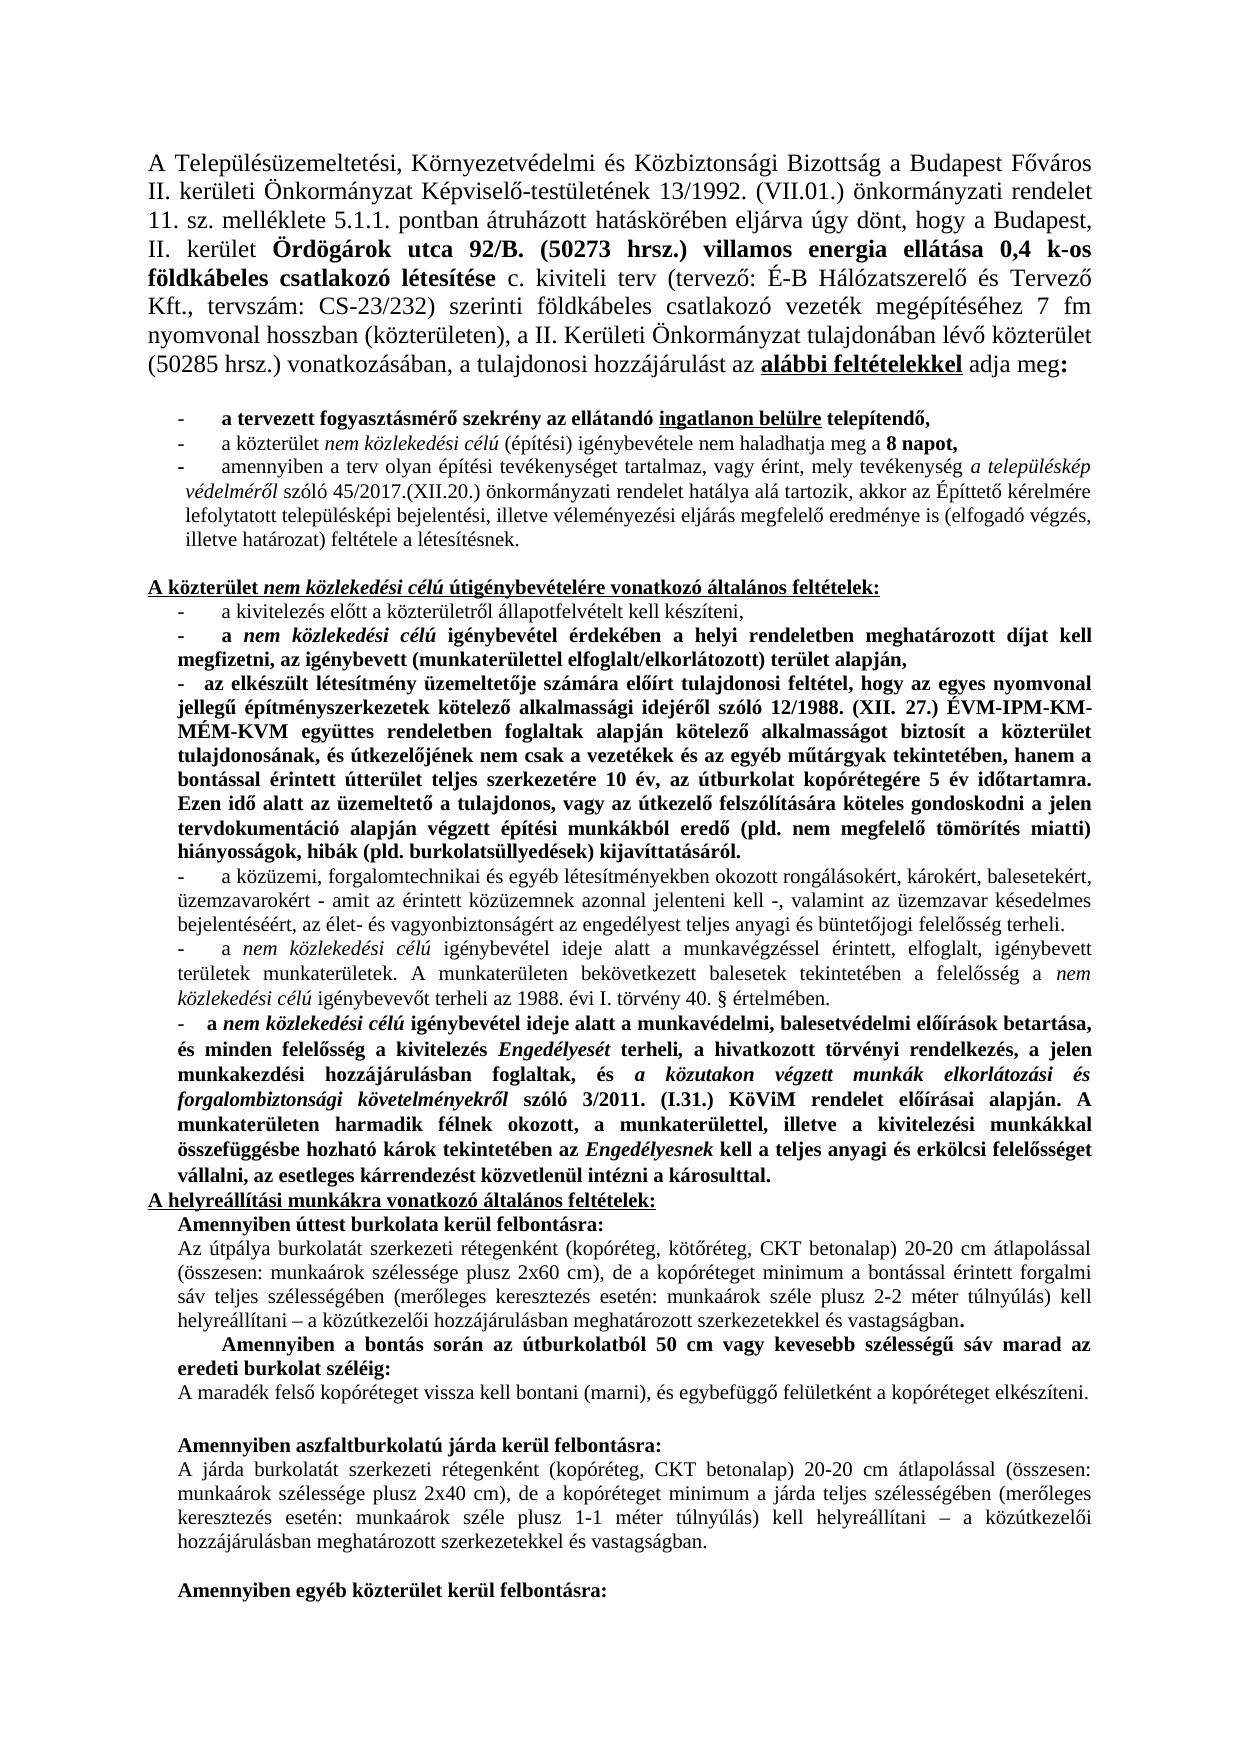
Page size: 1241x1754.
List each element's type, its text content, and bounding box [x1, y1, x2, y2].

text Amennyiben aszfaltburkolatú járda kerül felbontásra: [177, 1433, 1093, 1457]
text A helyreállítási munkákra vonatkozó általános feltételek: [148, 1188, 1093, 1212]
list amennyiben a terv olyan építési tevékenységet tartalmaz, vagy érint, mely tevékenység a településkép védelméről szóló 45/2017.(XII.20.) önkormányzati rendelet hatálya alá tartozik, akkor az Építtető kérelmére lefolytatott településképi bejelentési, illetve véleményezési eljárás megfelelő eredménye is (elfogadó végzés, illetve határozat) feltétele a létesítésnek. [177, 454, 1093, 551]
text A járda burkolatát szerkezeti rétegenként (kopóréteg, CKT betonalap) 20-20 cm átlapolással (összesen: munkaárok szélessége plusz 2x40 cm), de a kopóréteget minimum a járda teljes szélességében (merőleges keresztezés esetén: munkaárok széle plusz 1-1 méter túlnyúlás) kell helyreállítani – a közútkezelői hozzájárulásban meghatározott szerkezetekkel és vastagságban. [177, 1457, 1093, 1553]
list a nem közlekedési célú igénybevétel ideje alatt a munkavédelmi, balesetvédelmi előírások betartása, és minden felelősség a kivitelezés Engedélyesét terheli, a hivatkozott törvényi rendelkezés, a jelen munkakezdési hozzájárulásban foglaltak, és a közutakon végzett munkák elkorlátozási és forgalombiztonsági követelményekről szóló 3/2011. (I.31.) KöViM rendelet előírásai alapján. A munkaterületen harmadik félnek okozott, a munkaterülettel, illetve a kivitelezési munkákkal összefüggésbe hozható károk tekintetében az Engedélyesnek kell a teljes anyagi és erkölcsi felelősséget vállalni, az esetleges kárrendezést közvetlenül intézni a károsulttal. [177, 1011, 1093, 1187]
list a tervezett fogyasztásmérő szekrény az ellátandó ingatlanon belülre telepítendő, [177, 406, 1093, 430]
list a közüzemi, forgalomtechnikai és egyéb létesítményekben okozott rongálásokért, károkért, balesetekért, üzemzavarokért - amit az érintett közüzemnek azonnal jelenteni kell -, valamint az üzemzavar késedelmes bejelentéséért, az élet- és vagyonbiztonságért az engedélyest teljes anyagi és büntetőjogi felelősség terheli. [177, 863, 1093, 936]
list a nem közlekedési célú igénybevétel ideje alatt a munkavégzéssel érintett, elfoglalt, igénybevett területek munkaterületek. A munkaterületen bekövetkezett balesetek tekintetében a felelősség a nem közlekedési célú igénybevevőt terheli az 1988. évi I. törvény 40. § értelmében. [177, 936, 1093, 1010]
text A Településüzemeltetési, Környezetvédelmi és Közbiztonsági Bizottság a Budapest Főváros II. kerületi Önkormányzat Képviselő-testületének 13/1992. (VII.01.) önkormányzati rendelet 11. sz. melléklete 5.1.1. pontban átruházott hatáskörében eljárva úgy dönt, hogy a Budapest, II. kerület Ördögárok utca 92/B. (50273 hrsz.) villamos energia ellátása 0,4 k-os földkábeles csatlakozó létesítése c. kiviteli terv (tervező: É-B Hálózatszerelő és Tervező Kft., tervszám: CS-23/232) szerinti földkábeles csatlakozó vezeték megépítéséhez 7 fm nyomvonal hosszban (közterületen), a II. Kerületi Önkormányzat tulajdonában lévő közterület (50285 hrsz.) vonatkozásában, a tulajdonosi hozzájárulást az alábbi feltételekkel adja meg: [148, 148, 1093, 378]
list a közterület nem közlekedési célú (építési) igénybevétele nem haladhatja meg a 8 napot, [177, 430, 1093, 454]
text A maradék felső kopóréteget vissza kell bontani (marni), és egybefüggő felületként a kopóréteget elkészíteni. [177, 1380, 1093, 1404]
list a nem közlekedési célú igénybevétel érdekében a helyi rendeletben meghatározott díjat kell megfizetni, az igénybevett (munkaterülettel elfoglalt/elkorlátozott) terület alapján, [177, 623, 1093, 671]
text A közterület nem közlekedési célú útigénybevételére vonatkozó általános feltételek: [148, 575, 1093, 599]
text Amennyiben a bontás során az útburkolatból 50 cm vagy kevesebb szélességű sáv marad az eredeti burkolat széléig: [177, 1332, 1093, 1380]
text Amennyiben egyéb közterület kerül felbontásra: [177, 1577, 1093, 1602]
text Az útpálya burkolatát szerkezeti rétegenként (kopóréteg, kötőréteg, CKT betonalap) 20-20 cm átlapolással (összesen: munkaárok szélessége plusz 2x60 cm), de a kopóréteget minimum a bontással érintett forgalmi sáv teljes szélességében (merőleges keresztezés esetén: munkaárok széle plusz 2-2 méter túlnyúlás) kell helyreállítani – a közútkezelői hozzájárulásban meghatározott szerkezetekkel és vastagságban. [177, 1236, 1093, 1332]
list a kivitelezés előtt a közterületről állapotfelvételt kell készíteni, [177, 599, 1093, 623]
list az elkészült létesítmény üzemeltetője számára előírt tulajdonosi feltétel, hogy az egyes nyomvonal jellegű építményszerkezetek kötelező alkalmassági idejéről szóló 12/1988. (XII. 27.) ÉVM-IPM-KM-MÉM-KVM együttes rendeletben foglaltak alapján kötelező alkalmasságot biztosít a közterület tulajdonosának, és útkezelőjének nem csak a vezetékek és az egyéb műtárgyak tekintetében, hanem a bontással érintett útterület teljes szerkezetére 10 év, az útburkolat kopórétegére 5 év időtartamra. Ezen idő alatt az üzemeltető a tulajdonos, vagy az útkezelő felszólítására köteles gondoskodni a jelen tervdokumentáció alapján végzett építési munkákból eredő (pld. nem megfelelő tömörítés miatti) hiányosságok, hibák (pld. burkolatsüllyedések) kijavíttatásáról. [177, 671, 1093, 863]
text Amennyiben úttest burkolata kerül felbontásra: [177, 1212, 1093, 1236]
